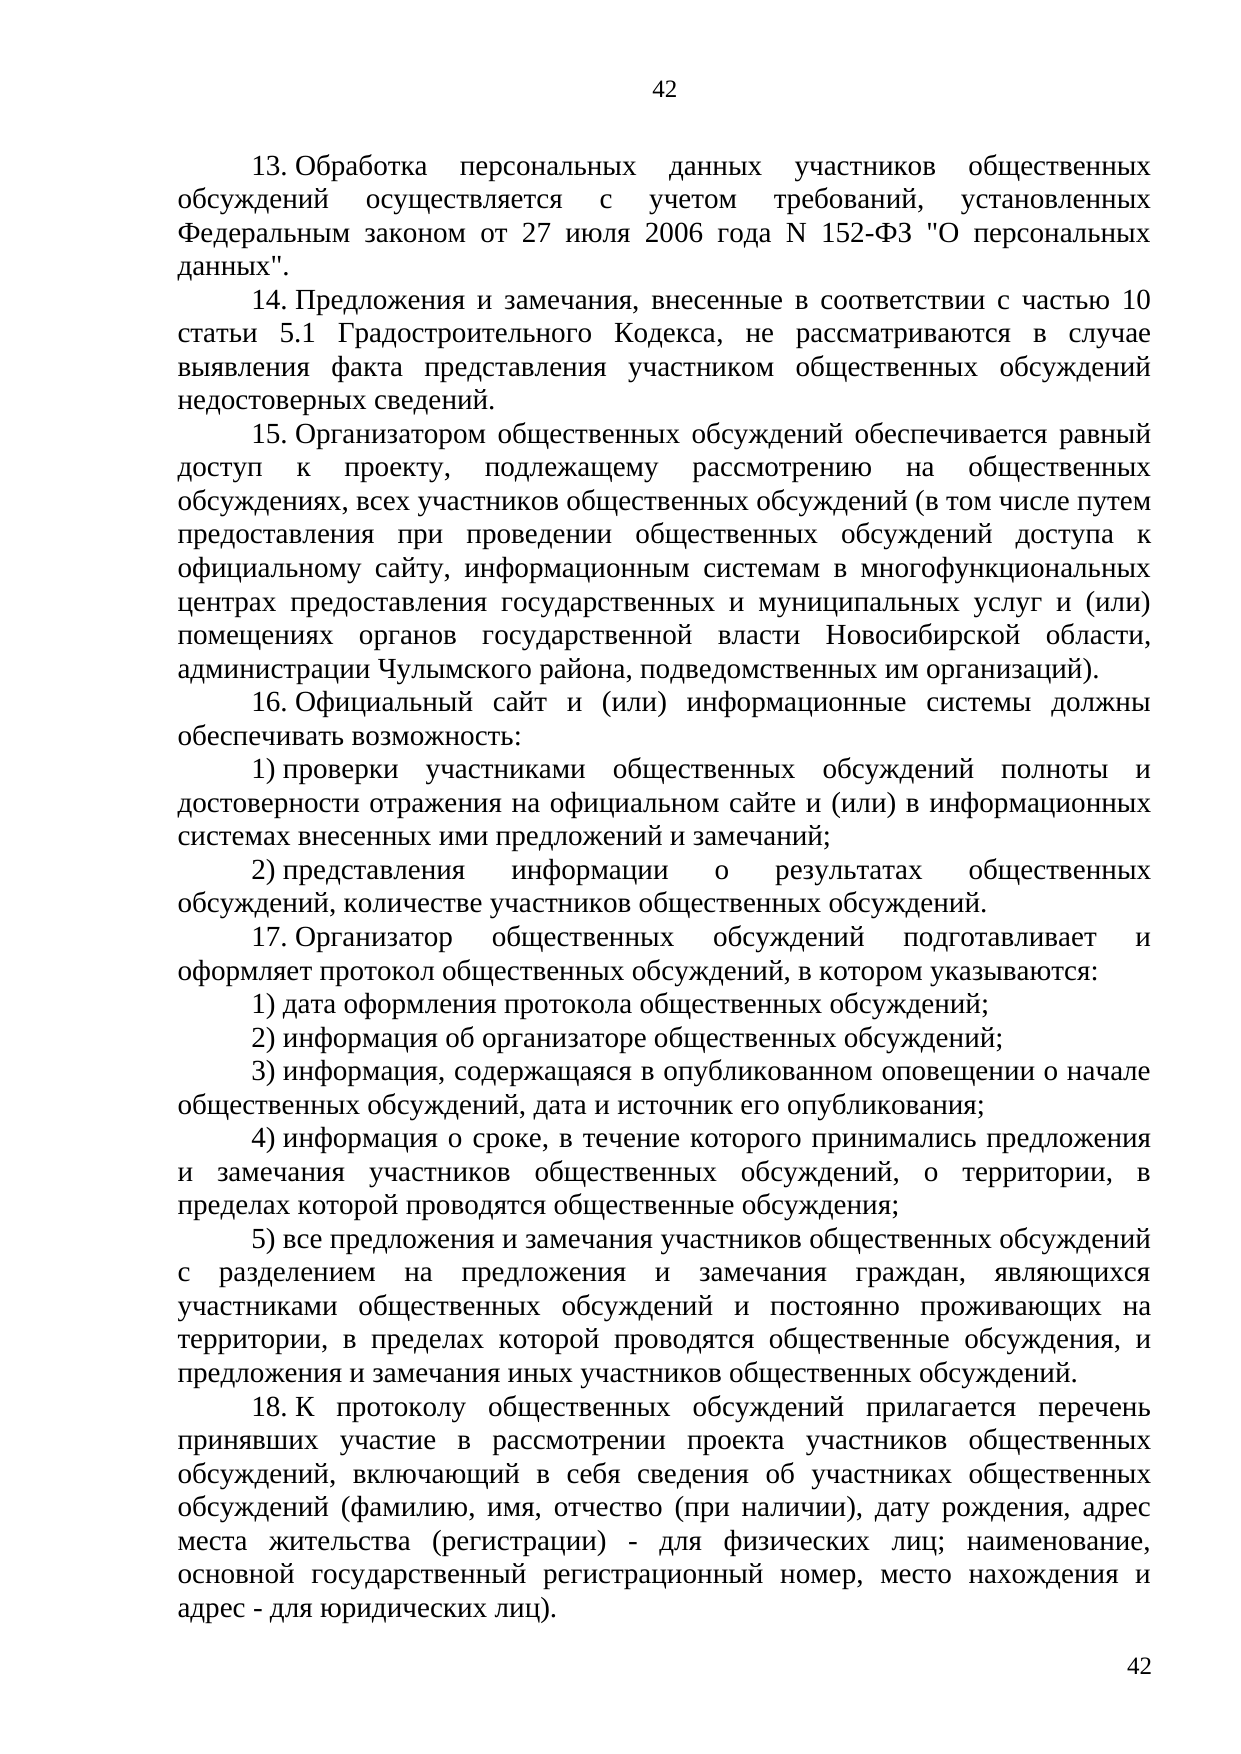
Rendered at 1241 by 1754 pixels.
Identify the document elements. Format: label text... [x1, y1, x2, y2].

list К протоколу общественных обсуждений прилагается перечень принявших участие в рассмотрении проекта участников общественных обсуждений, включающий в себя сведения об участниках общественных обсуждений (фамилию, имя, отчество (при наличии), дату рождения, адрес места жительства (регистрации) - для физических лиц; наименование, основной государственный регистрационный номер, место нахождения и адрес - для юридических лиц). [177, 1389, 1152, 1623]
list информация, содержащаяся в опубликованном оповещении о начале общественных обсуждений, дата и источник его опубликования; [177, 1053, 1152, 1120]
list Организатор общественных обсуждений подготавливает и оформляет протокол общественных обсуждений, в котором указываются: [177, 919, 1152, 986]
list все предложения и замечания участников общественных обсуждений с разделением на предложения и замечания граждан, являющихся участниками общественных обсуждений и постоянно проживающих на территории, в пределах которой проводятся общественные обсуждения, и предложения и замечания иных участников общественных обсуждений. [177, 1221, 1152, 1389]
list информация о сроке, в течение которого принимались предложения и замечания участников общественных обсуждений, о территории, в пределах которой проводятся общественные обсуждения; [177, 1120, 1152, 1221]
list представления информации о результатах общественных обсуждений, количестве участников общественных обсуждений. [177, 852, 1152, 919]
list информация об организаторе общественных обсуждений; [177, 1020, 1152, 1053]
list проверки участниками общественных обсуждений полноты и достоверности отражения на официальном сайте и (или) в информационных системах внесенных ими предложений и замечаний; [177, 751, 1152, 852]
list Обработка персональных данных участников общественных обсуждений осуществляется с учетом требований, установленных Федеральным законом от 27 июля 2006 года N 152-ФЗ "О персональных данных". [177, 148, 1152, 282]
list Официальный сайт и (или) информационные системы должны обеспечивать возможность: [177, 684, 1152, 751]
list Предложения и замечания, внесенные в соответствии с частью 10 статьи 5.1 Градостроительного Кодекса, не рассматриваются в случае выявления факта представления участником общественных обсуждений недостоверных сведений. [177, 282, 1152, 416]
list Организатором общественных обсуждений обеспечивается равный доступ к проекту, подлежащему рассмотрению на общественных обсуждениях, всех участников общественных обсуждений (в том числе путем предоставления при проведении общественных обсуждений доступа к официальному сайту, информационным системам в многофункциональных центрах предоставления государственных и муниципальных услуг и (или) помещениях органов государственной власти Новосибирской области, администрации Чулымского района, подведомственных им организаций). [177, 416, 1152, 684]
list дата оформления протокола общественных обсуждений; [177, 986, 1152, 1020]
